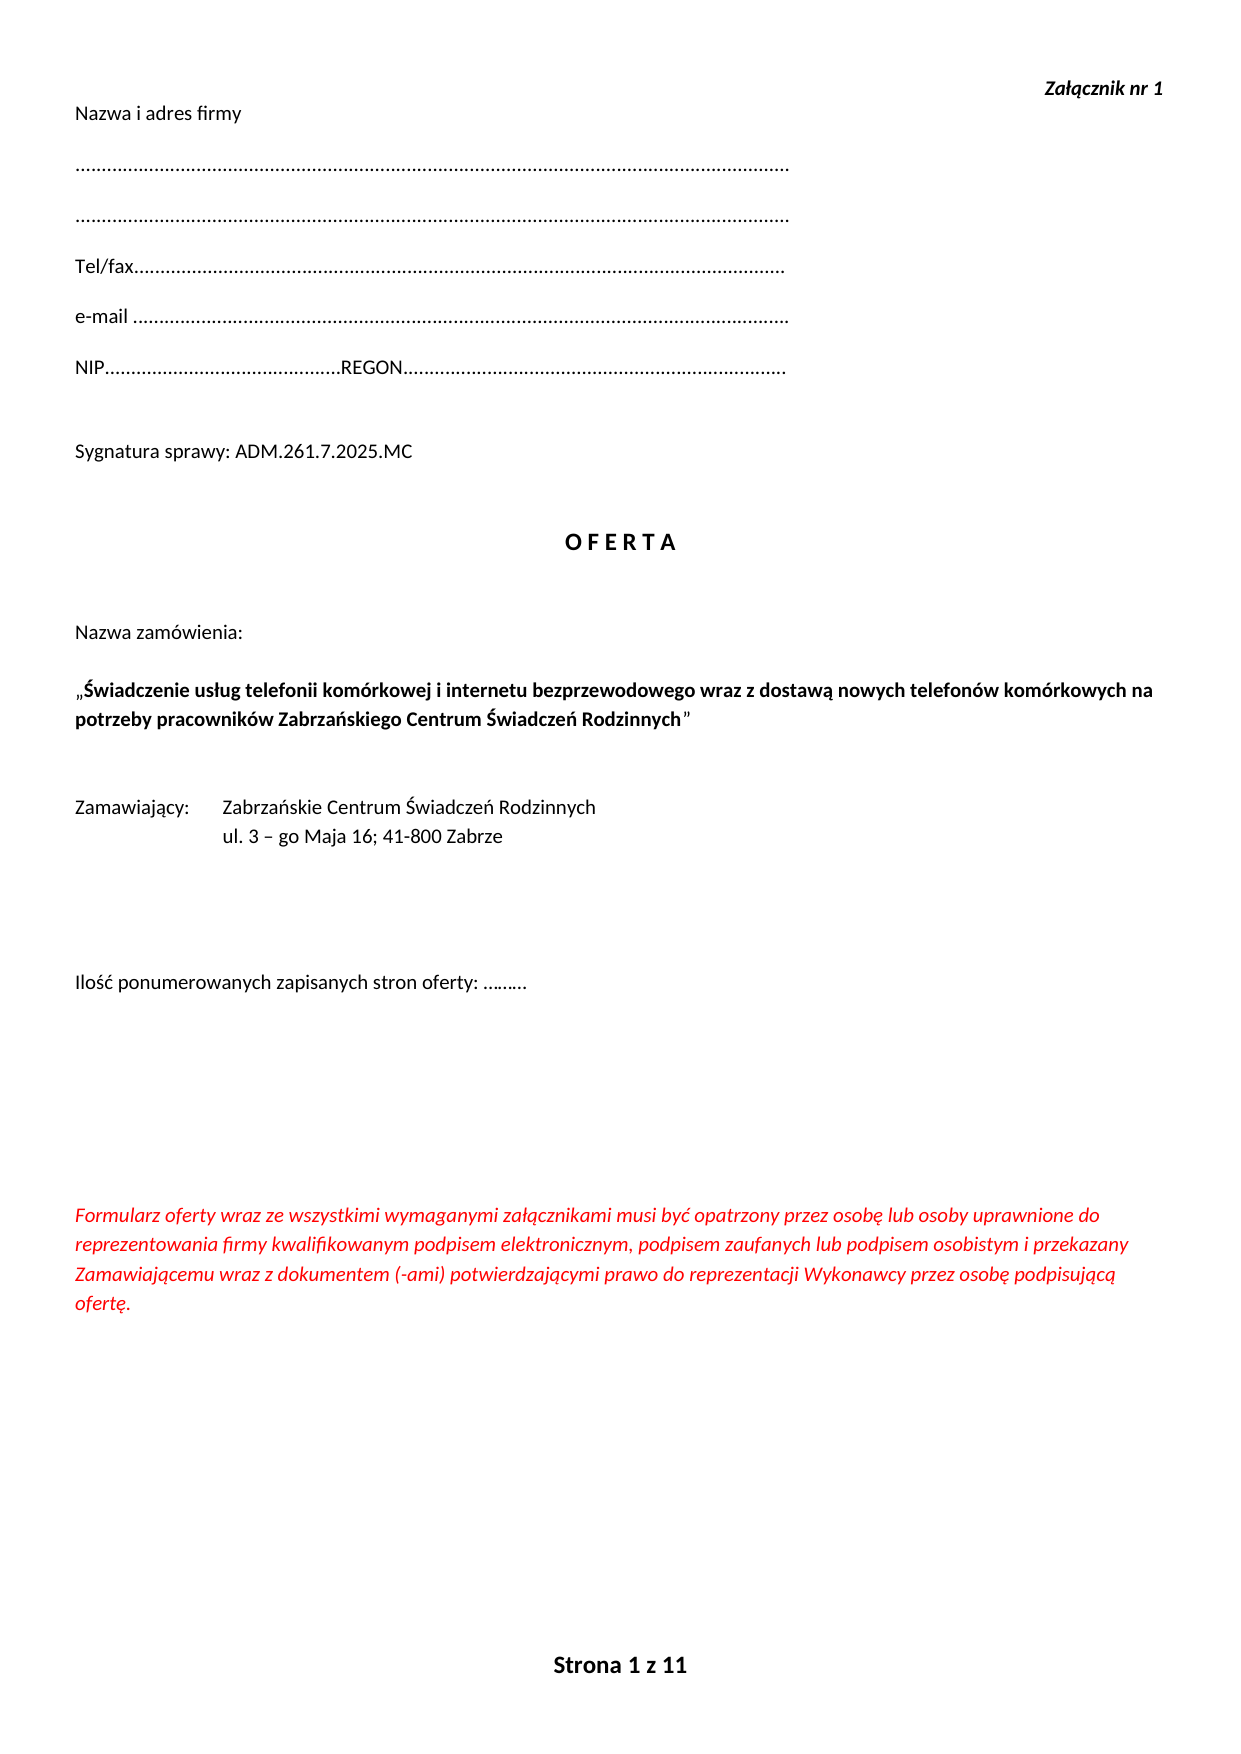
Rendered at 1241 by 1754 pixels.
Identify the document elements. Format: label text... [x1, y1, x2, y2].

text Formularz oferty wraz ze wszystkimi wymaganymi załącznikami musi być opatrzony przez osobę lub osoby uprawnione do reprezentowania firmy kwalifikowanym podpisem elektronicznym, podpisem zaufanych lub podpisem osobistym i przekazany Zamawiającemu wraz z dokumentem (-ami) potwierdzającymi prawo do reprezentacji Wykonawcy przez osobę podpisującą ofertę. [75, 1202, 1165, 1315]
text Tel/fax............................................................................................................................ [75, 253, 1165, 278]
text ........................................................................................................................................ [75, 202, 1165, 227]
text Nazwa zamówienia: [75, 619, 1165, 644]
text NIP.............................................REGON......................................................................... [75, 354, 1165, 380]
text „Świadczenie usług telefonii komórkowej i internetu bezprzewodowego wraz z dostawą nowych telefonów komórkowych na potrzeby pracowników Zabrzańskiego Centrum Świadczeń Rodzinnych” [75, 677, 1165, 732]
text Ilość ponumerowanych zapisanych stron oferty: ……… [75, 969, 1165, 994]
text Nazwa i adres firmy [75, 100, 1165, 126]
text O F E R T A [75, 526, 1165, 556]
text Sygnatura sprawy: ADM.261.7.2025.MC [75, 438, 1165, 464]
text e-mail ............................................................................................................................. [75, 304, 1165, 329]
text ul. 3 – go Maja 16; 41-800 Zabrze [75, 823, 1165, 849]
text Zamawiający: Zabrzańskie Centrum Świadczeń Rodzinnych [75, 794, 1165, 819]
text ........................................................................................................................................ [75, 151, 1165, 177]
text Załącznik nr 1 [75, 75, 1165, 100]
